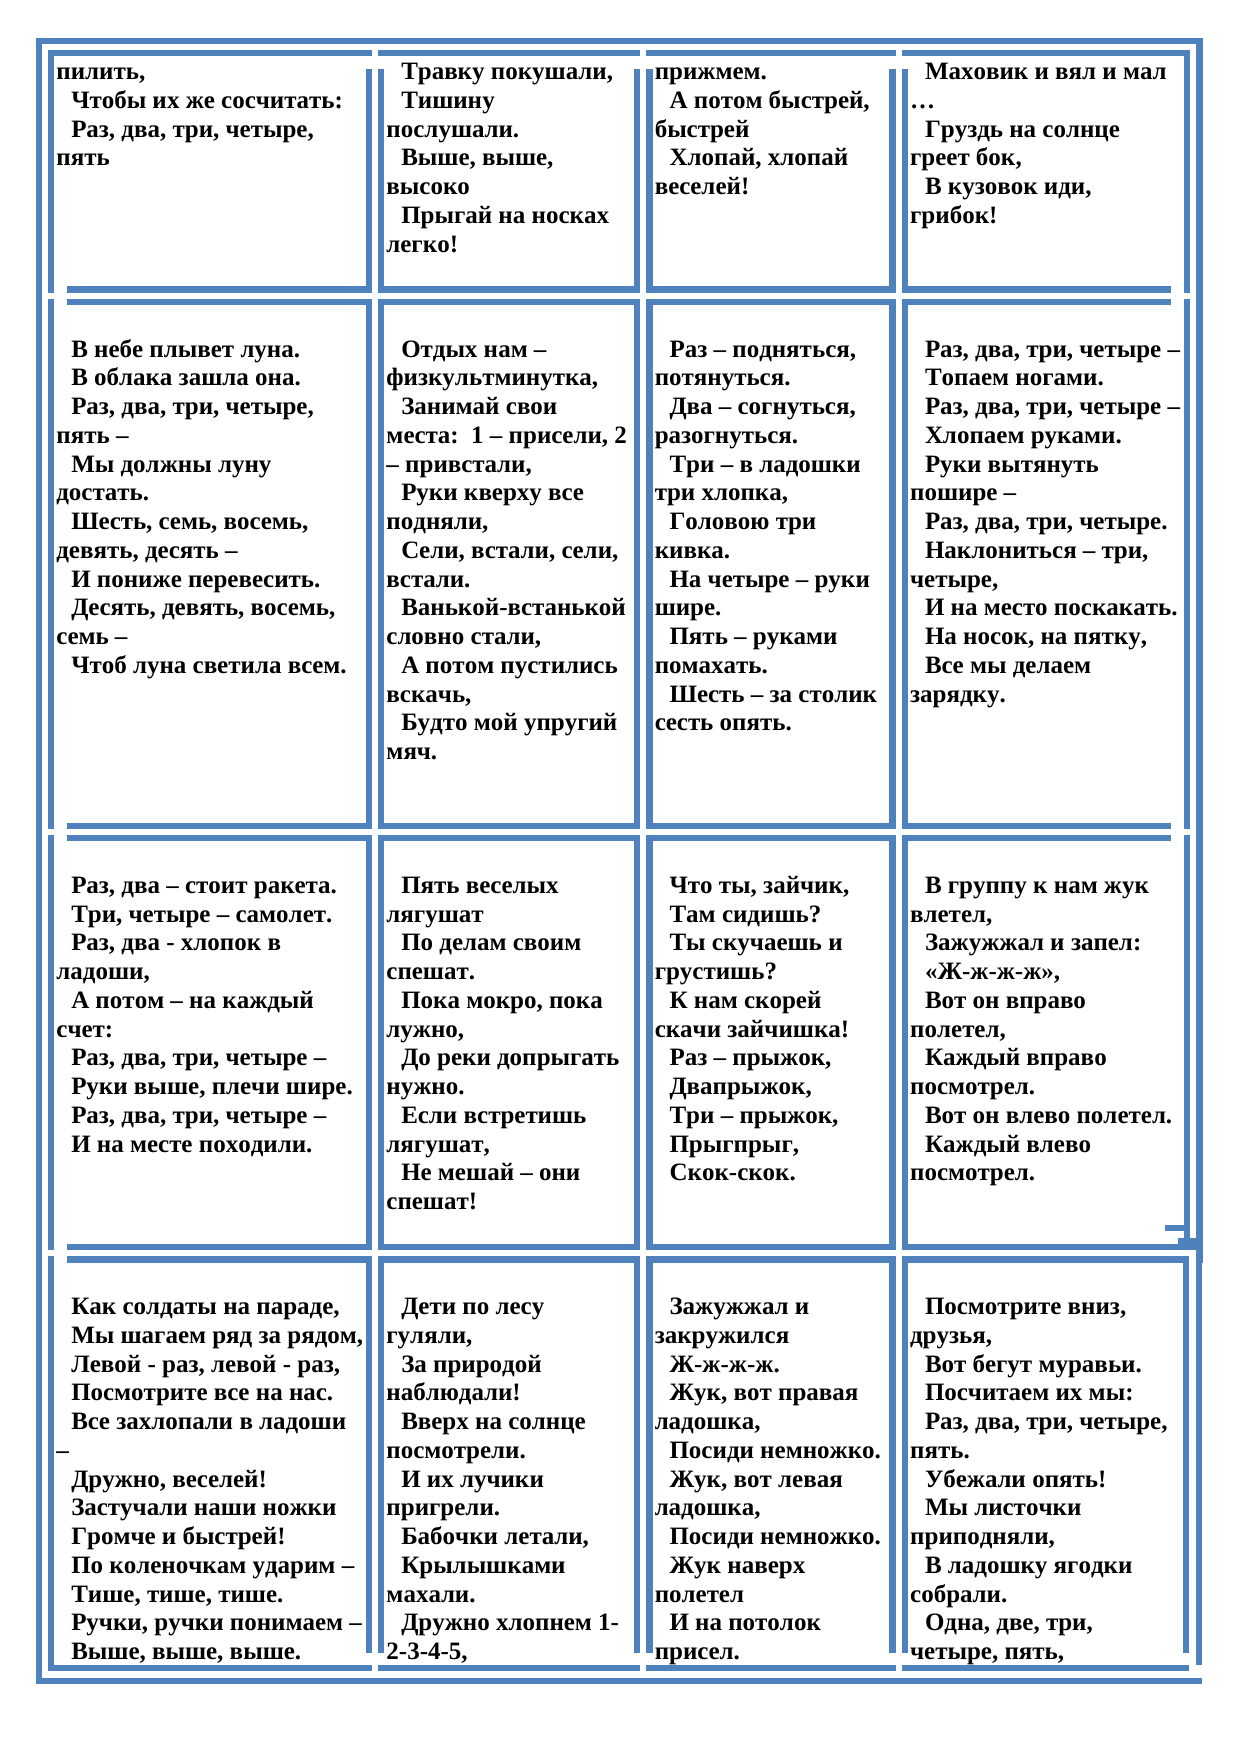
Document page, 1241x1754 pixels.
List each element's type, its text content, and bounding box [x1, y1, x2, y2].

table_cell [899, 44, 1193, 286]
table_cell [375, 1244, 643, 1665]
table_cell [643, 44, 899, 286]
table_cell Раз – подняться, потянуться. Два – согнуться, разогнуться. Три – в ладошки три хлопка, Головою три кивка. На четыре – руки шире. Пять – руками помахать. Шесть – за столик сесть опять. [643, 286, 899, 822]
table_cell Раз, два – стоит ракета. Три, четыре – самолет. Раз, два - хлопок в ладоши, А потом – на каждый счет: Раз, два, три, четыре – Руки выше, плечи шире. Раз, два, три, четыре – И на месте походили. [45, 823, 375, 1244]
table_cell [899, 1244, 1192, 1665]
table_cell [375, 44, 643, 286]
table_cell В группу к нам жук влетел, Зажужжал и запел: «Ж-ж-ж-ж», Вот он вправо полетел, Каждый вправо посмотрел. Вот он влево полетел. Каждый влево посмотрел. [899, 823, 1193, 1244]
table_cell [643, 1244, 899, 1665]
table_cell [45, 1244, 375, 1665]
table_cell Пять веселых лягушат По делам своим спешат. Пока мокро, пока лужно, До реки допрыгать нужно. Если встретишь лягушат, Не мешай – они спешат! [375, 823, 643, 1244]
table_cell Что ты, зайчик, Там сидишь? Ты скучаешь и грустишь? К нам скорей скачи зайчишка! Раз – прыжок, Двапрыжок, Три – прыжок, Прыгпрыг, Скок-скок. [643, 823, 899, 1244]
table_cell Раз, два, три, четыре – Топаем ногами. Раз, два, три, четыре – Хлопаем руками. Руки вытянуть пошире – Раз, два, три, четыре. Наклониться – три, четыре, И на место поскакать. На носок, на пятку, Все мы делаем зарядку. [899, 286, 1193, 822]
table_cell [45, 44, 375, 286]
table_cell Отдых нам – физкультминутка, Занимай свои места: 1 – присели, 2 – привстали, Руки кверху все подняли, Сели, встали, сели, встали. Ванькой-встанькой словно стали, А потом пустились вскачь, Будто мой упругий мяч. [375, 286, 643, 822]
table_cell В небе плывет луна. В облака зашла она. Раз, два, три, четыре, пять – Мы должны луну достать. Шесть, семь, восемь, девять, десять – И пониже перевесить. Десять, девять, восемь, семь – Чтоб луна светила всем. [45, 286, 375, 822]
